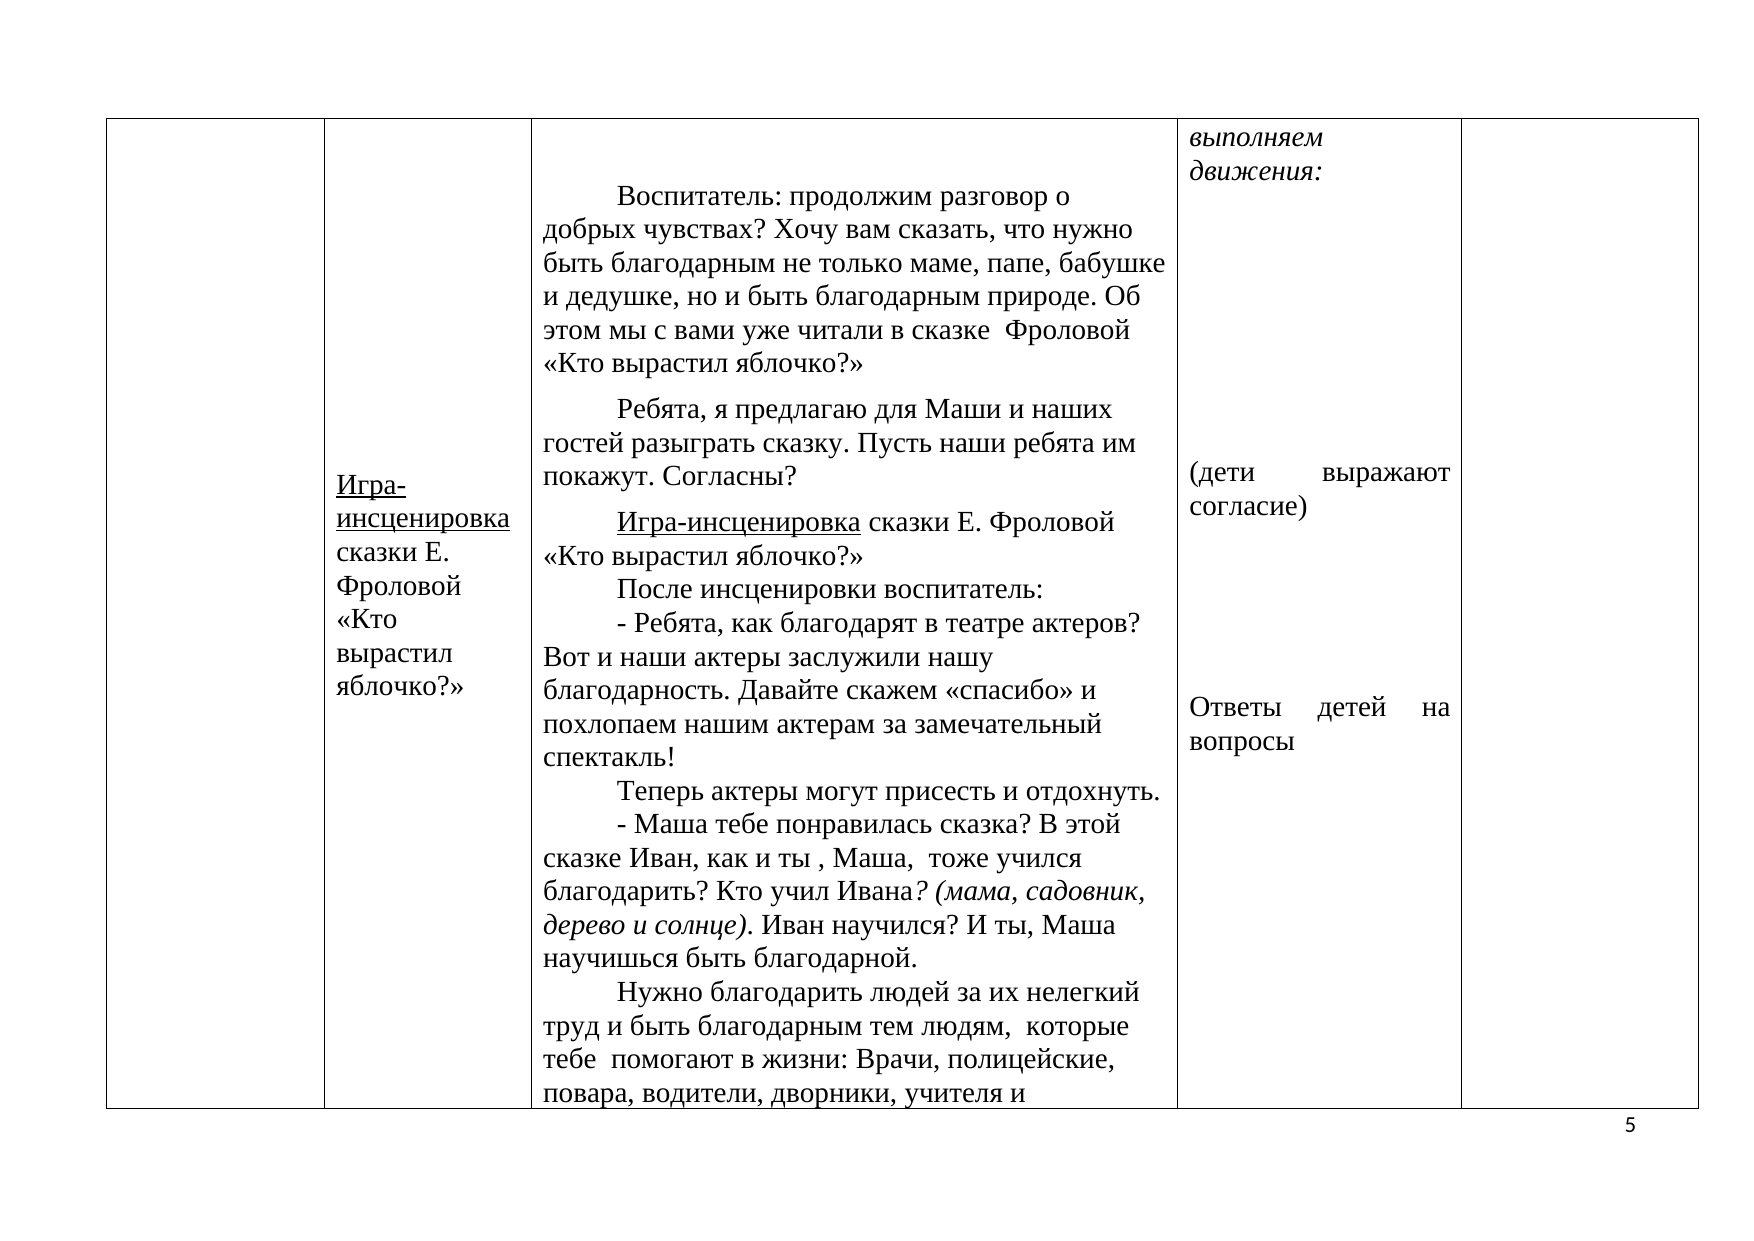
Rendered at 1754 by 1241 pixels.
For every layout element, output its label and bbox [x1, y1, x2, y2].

table_cell [532, 119, 1177, 1108]
table_cell [325, 119, 531, 1108]
table_cell [107, 119, 324, 1108]
table_cell [1462, 119, 1698, 1108]
table_cell [1178, 119, 1461, 1108]
